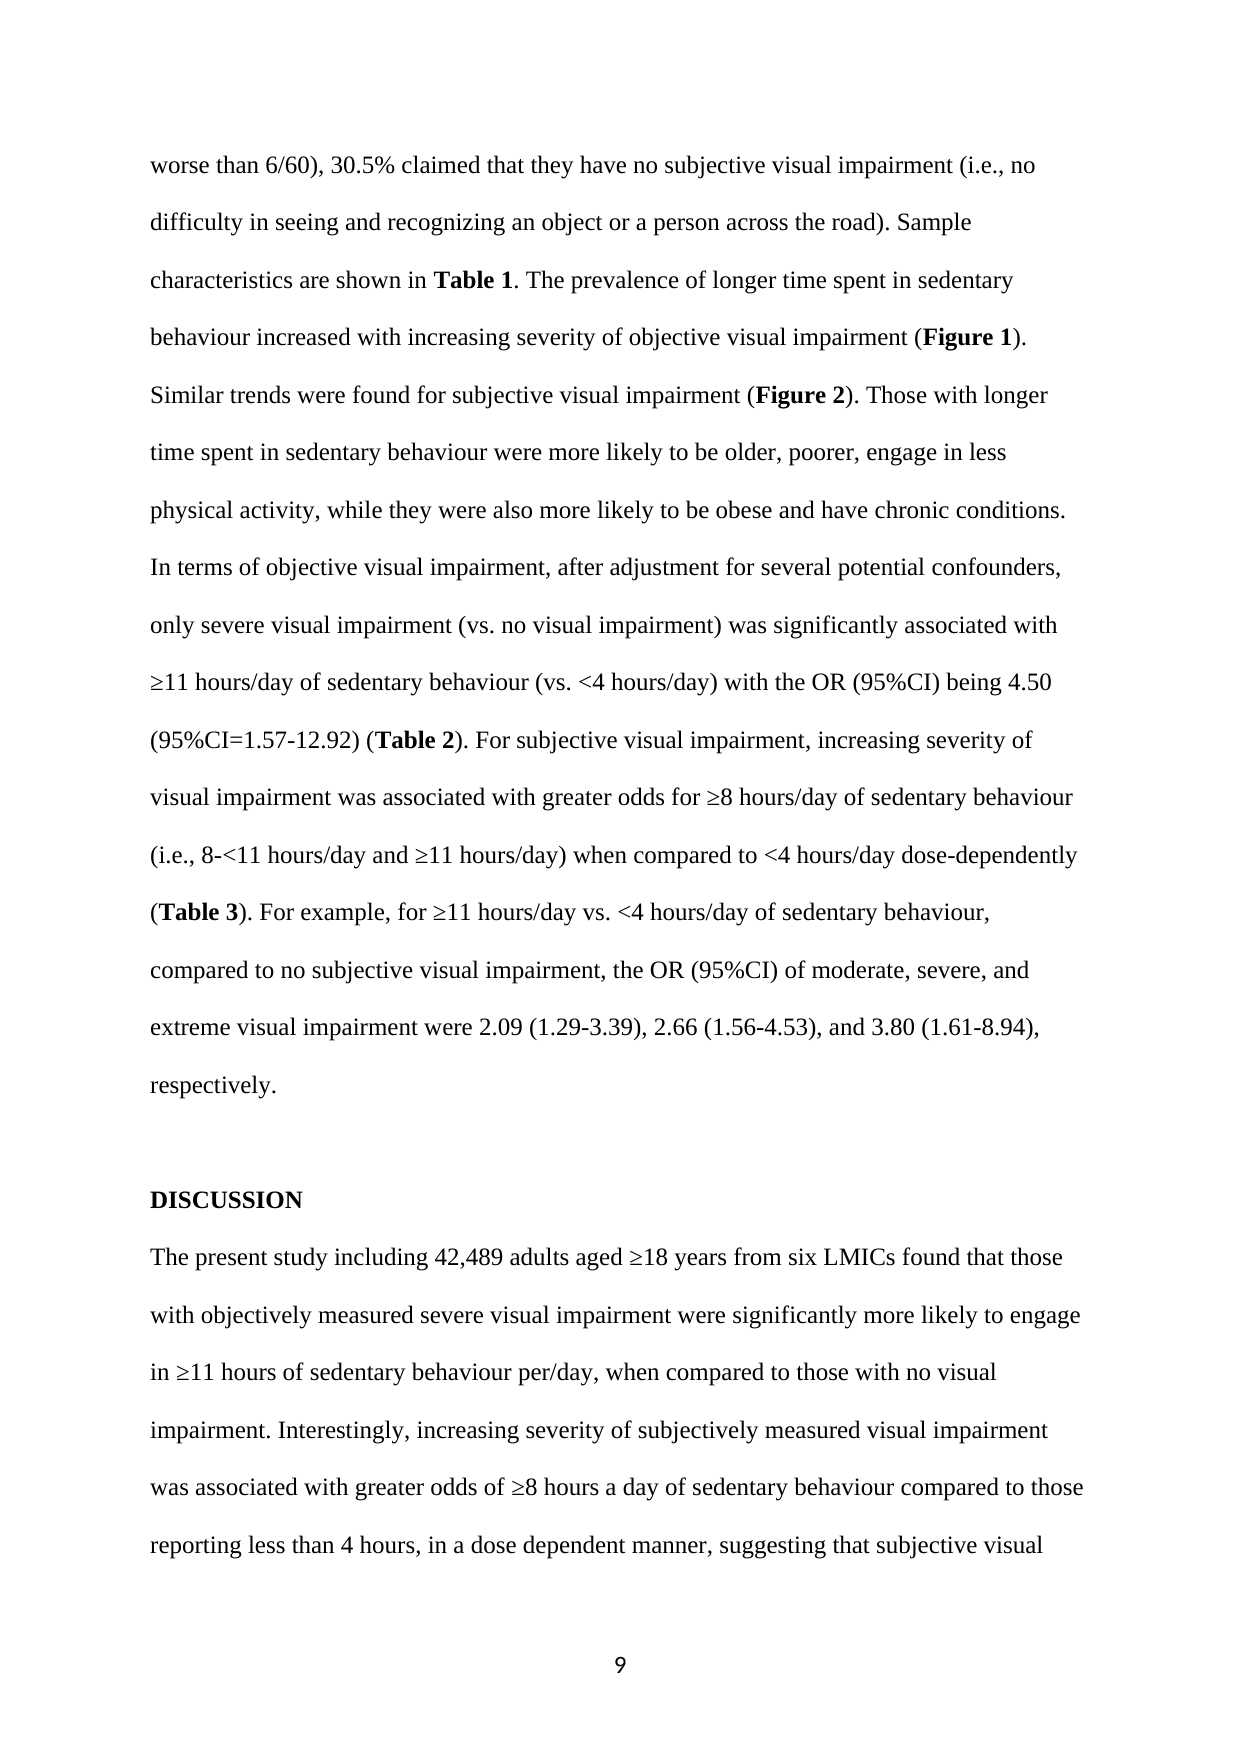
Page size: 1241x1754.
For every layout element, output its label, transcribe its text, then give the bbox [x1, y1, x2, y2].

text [150, 1242, 1090, 1559]
subtitle DISCUSSION [150, 1185, 1090, 1214]
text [150, 150, 1090, 1099]
